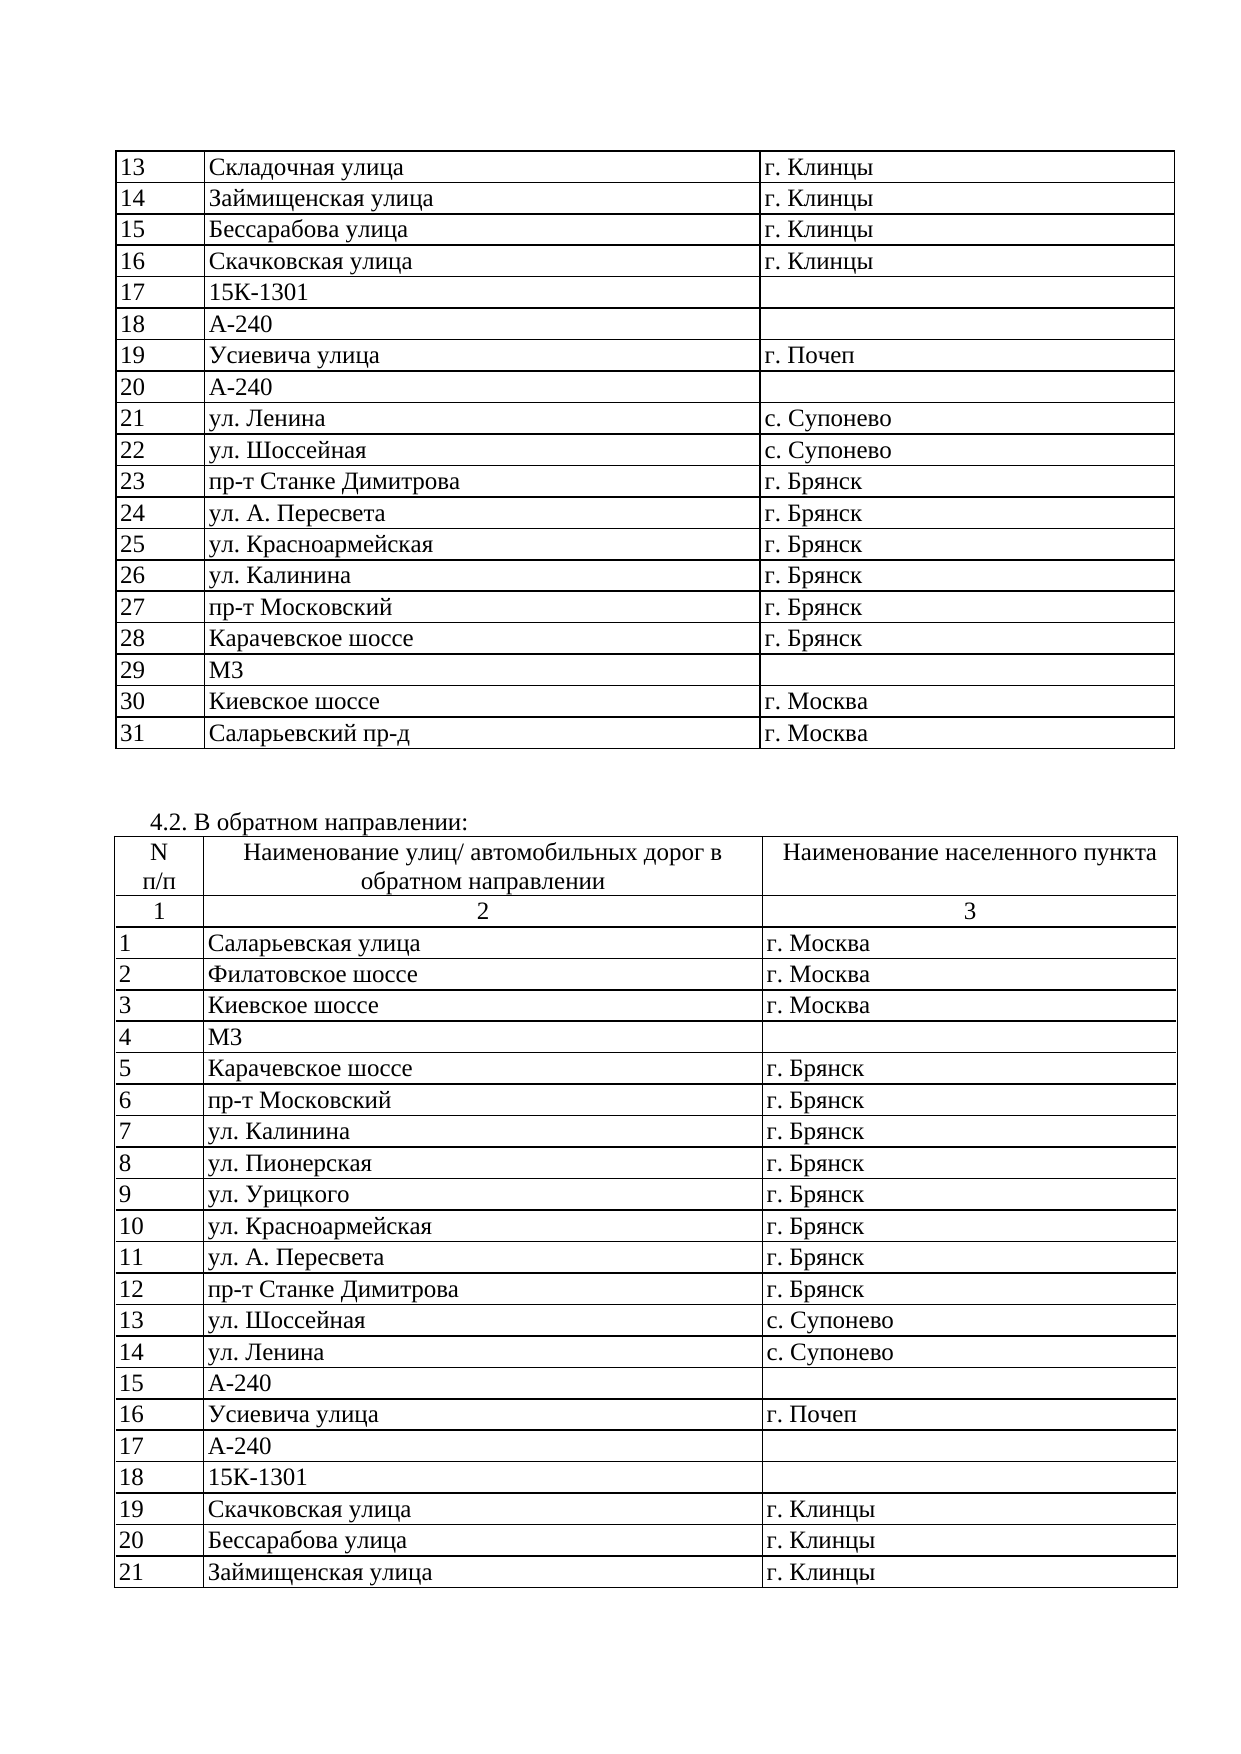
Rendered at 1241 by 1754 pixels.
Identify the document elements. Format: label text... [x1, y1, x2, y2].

table_header Наименование улиц/ автомобильных дорог в обратном направлении [204, 837, 762, 894]
table_cell 29 [117, 655, 204, 685]
table_cell А-240 [204, 1368, 762, 1398]
table_cell 10 [115, 1210, 203, 1241]
table_cell г. Почеп [761, 340, 1174, 370]
table_cell г. Брянск [763, 1272, 1177, 1303]
table_cell 16 [115, 1399, 203, 1429]
table_cell Займищенская улица [204, 1557, 762, 1587]
table_header N п/п [115, 837, 203, 894]
table_cell 27 [117, 592, 204, 622]
table_cell М3 [204, 1022, 762, 1052]
table_cell ул. А. Пересвета [204, 1242, 762, 1272]
table_cell пр-т Станке Димитрова [204, 1274, 762, 1303]
table_cell г. Москва [761, 718, 1174, 748]
table_cell М3 [205, 655, 759, 685]
table_cell г. Клинцы [761, 183, 1174, 213]
table_cell ул. Ленина [204, 1337, 762, 1366]
table_cell [763, 1366, 1177, 1398]
table_cell 20 [117, 372, 204, 402]
table_cell г. Брянск [761, 498, 1174, 527]
table_cell г. Брянск [761, 592, 1174, 622]
table_cell 19 [117, 340, 204, 370]
table_cell ул. Урицкого [204, 1179, 762, 1209]
table_cell 23 [117, 466, 204, 496]
table_cell пр-т Станке Димитрова [205, 466, 759, 496]
table_cell Бессарабова улица [204, 1525, 762, 1555]
table_cell 16 [117, 246, 204, 276]
table_cell 14 [117, 183, 204, 213]
table_cell 15 [115, 1368, 203, 1398]
table_cell с. Супонево [761, 435, 1174, 464]
table_cell 4 [115, 1021, 203, 1052]
table_cell г. Брянск [763, 1083, 1177, 1115]
table_cell г. Москва [763, 958, 1177, 989]
table_cell [763, 1461, 1177, 1492]
table_cell 3 [763, 895, 1177, 926]
table_cell г. Брянск [761, 529, 1174, 559]
table_cell Складочная улица [205, 152, 759, 181]
table_cell г. Клинцы [763, 1555, 1177, 1587]
table_cell 15К-1301 [204, 1462, 762, 1492]
table_cell Усиевича улица [204, 1400, 762, 1429]
table_cell 11 [115, 1242, 203, 1272]
table_cell Саларьевский пр-д [205, 718, 759, 748]
table_cell 13 [115, 1305, 203, 1335]
table_cell ул. Красноармейская [204, 1211, 762, 1241]
table_cell А-240 [205, 309, 759, 339]
table_cell Скачковская улица [205, 246, 759, 276]
table_cell Усиевича улица [205, 340, 759, 370]
table_cell пр-т Московский [204, 1085, 762, 1115]
table_cell пр-т Московский [205, 592, 759, 622]
table_cell г. Москва [761, 686, 1174, 716]
table_cell 13 [117, 152, 204, 181]
table_cell г. Клинцы [761, 246, 1174, 276]
table_cell г. Брянск [763, 1209, 1177, 1241]
table_cell 12 [115, 1273, 203, 1303]
table_cell ул. А. Пересвета [205, 498, 759, 527]
table_cell 2 [115, 959, 203, 989]
table_cell г. Клинцы [761, 152, 1174, 181]
table_cell г. Москва [763, 926, 1177, 957]
table_cell Бессарабова улица [205, 215, 759, 244]
table_cell г. Брянск [761, 623, 1174, 653]
table_cell [763, 1020, 1177, 1052]
table_cell ул. Пионерская [204, 1148, 762, 1178]
table_cell 26 [117, 561, 204, 590]
table_cell г. Брянск [763, 1052, 1177, 1083]
table_cell 17 [115, 1430, 203, 1461]
table_cell 5 [115, 1053, 203, 1083]
table_cell 20 [115, 1525, 203, 1555]
table_cell г. Брянск [761, 466, 1174, 496]
text 4.2. В обратном направлении: [150, 807, 1090, 836]
table_cell г. Клинцы [761, 215, 1174, 244]
table_cell 24 [117, 498, 204, 527]
table_cell ул. Калинина [205, 561, 759, 590]
table_cell 18 [115, 1462, 203, 1492]
table_cell Киевское шоссе [204, 991, 762, 1020]
table_cell 30 [117, 686, 204, 716]
table_cell 15 [117, 215, 204, 244]
table_cell с. Супонево [761, 403, 1174, 433]
table_cell г. Клинцы [763, 1524, 1177, 1555]
table_cell 31 [117, 718, 204, 748]
table_cell 1 [115, 927, 203, 957]
table_cell г. Почеп [763, 1398, 1177, 1429]
table_cell Карачевское шоссе [205, 623, 759, 653]
table_cell 19 [115, 1493, 203, 1524]
table_cell 21 [115, 1556, 203, 1587]
table_cell с. Супонево [763, 1335, 1177, 1366]
table_cell 15К-1301 [205, 277, 759, 307]
table_cell 22 [117, 435, 204, 464]
table_cell г. Брянск [763, 1146, 1177, 1178]
table_cell [763, 1429, 1177, 1461]
table_cell 6 [115, 1084, 203, 1115]
table_cell 25 [117, 529, 204, 559]
table_cell 3 [115, 990, 203, 1020]
table_cell 18 [117, 309, 204, 339]
table_cell Киевское шоссе [205, 686, 759, 716]
table_cell 21 [117, 403, 204, 433]
table_cell 28 [117, 623, 204, 653]
table_cell 1 [115, 896, 203, 926]
table_cell г. Брянск [763, 1178, 1177, 1209]
table_cell [761, 655, 1174, 685]
table_cell ул. Ленина [205, 403, 759, 433]
table_cell ул. Шоссейная [204, 1305, 762, 1335]
table_cell г. Клинцы [763, 1492, 1177, 1524]
table_cell 14 [115, 1336, 203, 1366]
table_cell 2 [204, 896, 762, 926]
table_cell ул. Шоссейная [205, 435, 759, 464]
table_cell Займищенская улица [205, 183, 759, 213]
table_cell 7 [115, 1116, 203, 1146]
table_cell с. Супонево [763, 1304, 1177, 1335]
table_cell ул. Калинина [204, 1116, 762, 1146]
table_cell Карачевское шоссе [204, 1053, 762, 1083]
table_cell А-240 [204, 1431, 762, 1461]
table_cell г. Москва [763, 989, 1177, 1020]
table_cell Скачковская улица [204, 1494, 762, 1524]
table_cell 17 [117, 277, 204, 307]
table_cell [761, 309, 1174, 339]
table_cell г. Брянск [763, 1115, 1177, 1146]
table_cell 8 [115, 1147, 203, 1178]
table_cell ул. Красноармейская [205, 529, 759, 559]
table_cell [761, 277, 1174, 307]
table_cell г. Брянск [761, 561, 1174, 590]
table_cell А-240 [205, 372, 759, 402]
table_header Наименование населенного пункта [763, 837, 1177, 894]
table_cell Саларьевская улица [204, 928, 762, 957]
table_cell [761, 372, 1174, 402]
table_cell г. Брянск [763, 1241, 1177, 1272]
table_cell 9 [115, 1179, 203, 1209]
table_cell Филатовское шоссе [204, 959, 762, 989]
